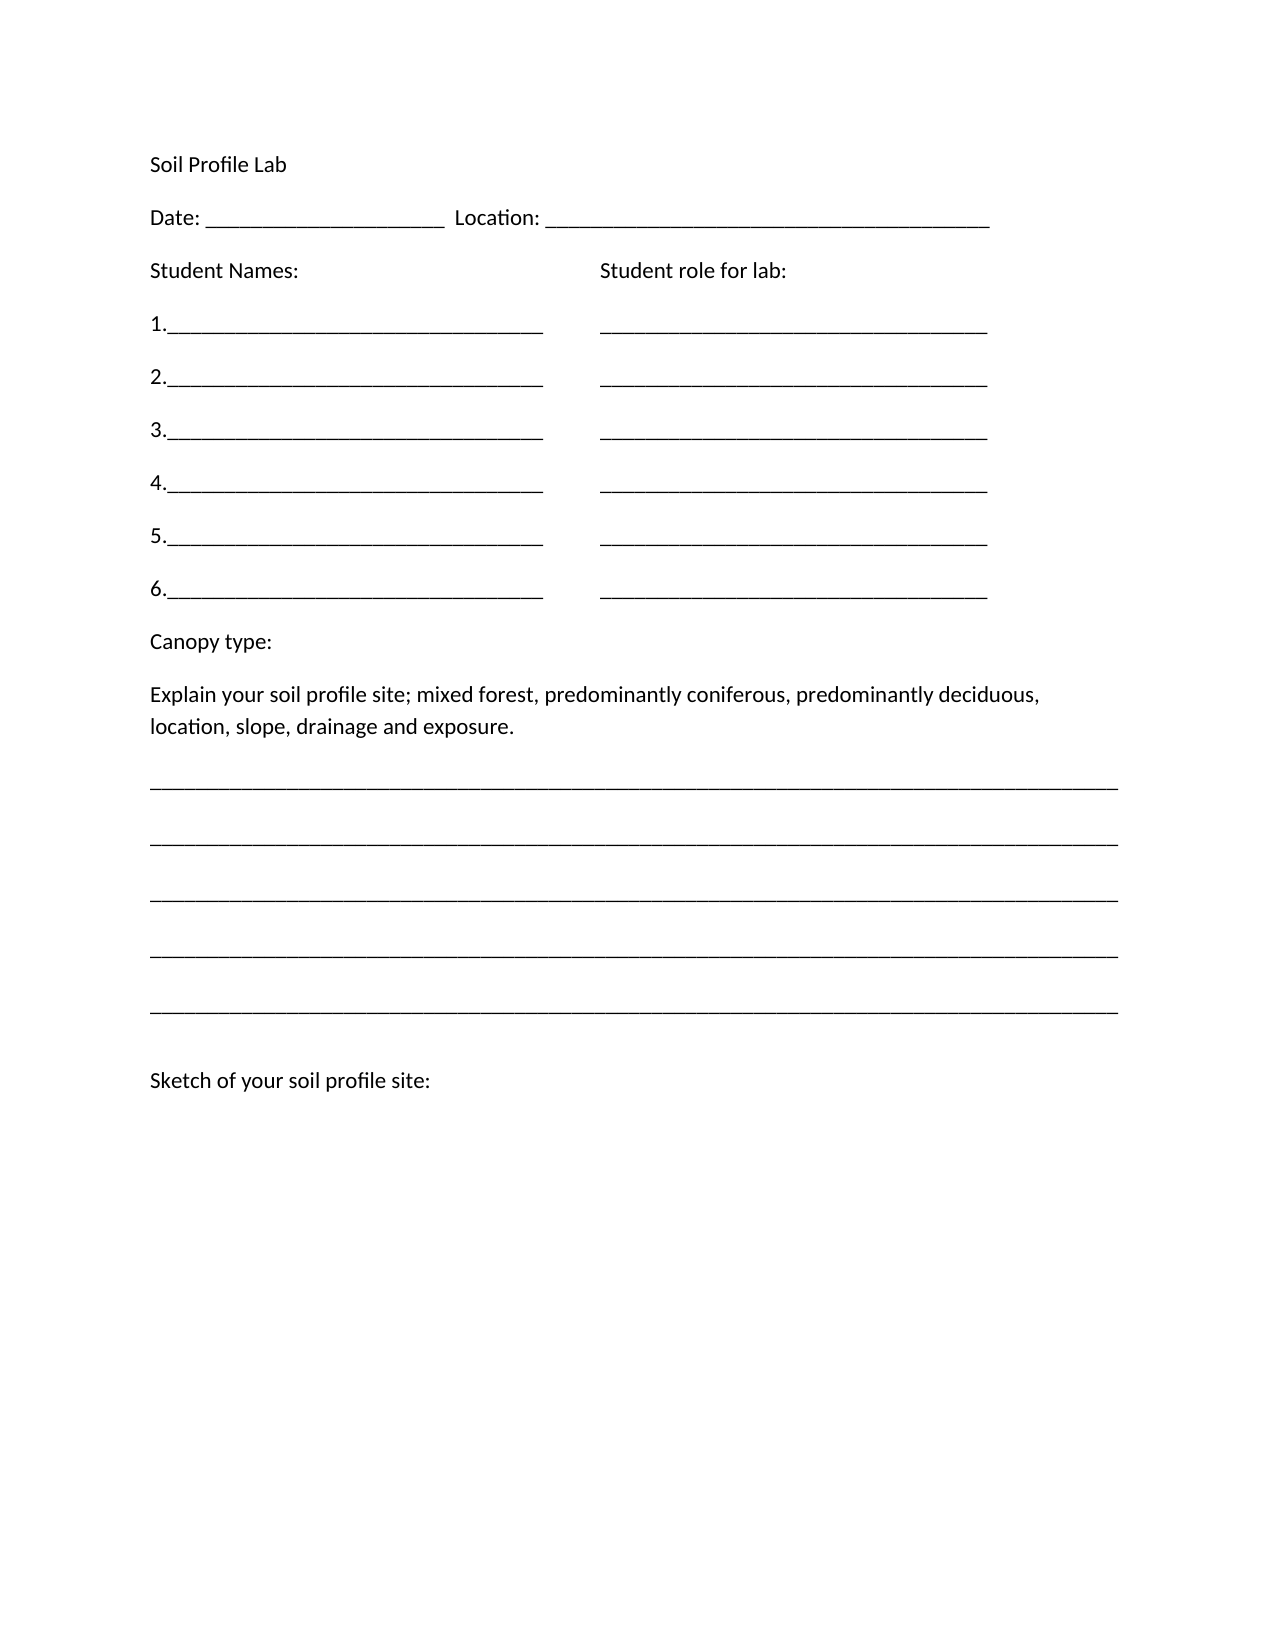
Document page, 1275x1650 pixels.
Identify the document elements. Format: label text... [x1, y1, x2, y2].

text Soil Profile Lab [150, 150, 1125, 178]
text Student Names: Student role for lab: [150, 256, 1125, 284]
text 6._________________________________ __________________________________ [150, 574, 1125, 602]
text Canopy type: [150, 627, 1125, 655]
text 5._________________________________ __________________________________ [150, 521, 1125, 549]
text 1._________________________________ __________________________________ [150, 309, 1125, 337]
text Explain your soil profile site; mixed forest, predominantly coniferous, predominantly deciduous, location, slope, drainage and exposure. [150, 680, 1125, 740]
text 3._________________________________ __________________________________ [150, 415, 1125, 443]
text 4._________________________________ __________________________________ [150, 468, 1125, 496]
text 2._________________________________ __________________________________ [150, 362, 1125, 390]
text Date: _____________________ Location: _______________________________________ [150, 203, 1125, 231]
text Sketch of your soil profile site: [150, 1066, 1125, 1094]
text _________________________________________________________________________________________________________________________________________________________________________________________________________________________________________________________________________________________________________________________________________________________________________________________________________________________________________ [150, 765, 1125, 1018]
